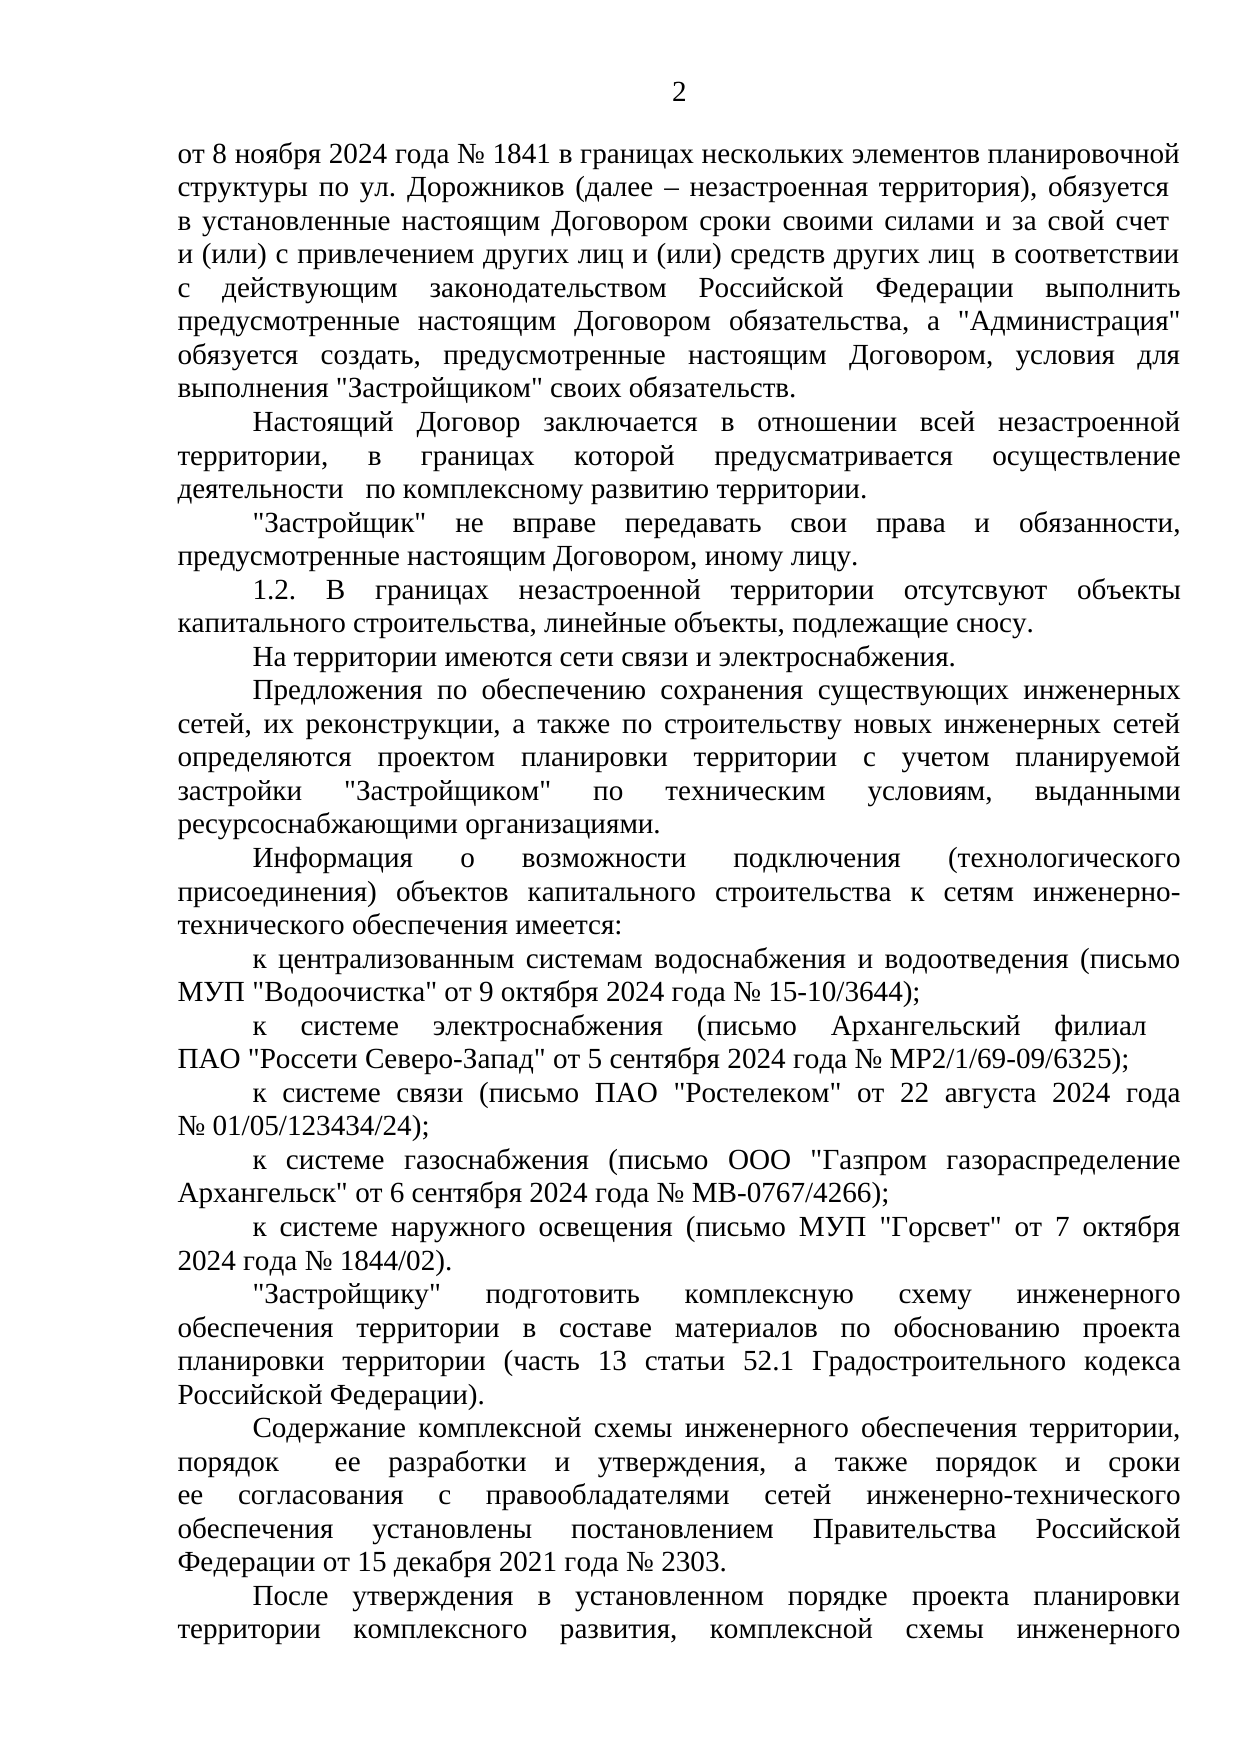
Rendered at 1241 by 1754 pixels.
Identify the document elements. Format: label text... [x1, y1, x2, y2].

text к системе связи (письмо ПАО "Ростелеком" от 22 августа 2024 года № 01/05/123434/24); [177, 1075, 1181, 1142]
text Содержание комплексной схемы инженерного обеспечения территории, порядок ее разработки и утверждения, а также порядок и сроки ее согласования с правообладателями сетей инженерно-технического обеспечения установлены постановлением Правительства Российской Федерации от 15 декабря 2021 года № 2303. [177, 1410, 1181, 1578]
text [177, 136, 1181, 404]
text На территории имеются сети связи и электроснабжения. [177, 639, 1181, 672]
text "Застройщику" подготовить комплексную схему инженерного обеспечения территории в составе материалов по обоснованию проекта планировки территории (часть 13 статьи 52.1 Градостроительного кодекса Российской Федерации). [177, 1276, 1181, 1410]
text Настоящий Договор заключается в отношении всей незастроенной территории, в границах которой предусматривается осуществление деятельности по комплексному развитию территории. [177, 404, 1181, 505]
text к системе газоснабжения (письмо ООО "Газпром газораспределение Архангельск" от 6 сентября 2024 года № МВ-0767/4266); [177, 1142, 1181, 1209]
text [177, 1578, 1181, 1645]
text к системе наружного освещения (письмо МУП "Горсвет" от 7 октября 2024 года № 1844/02). [177, 1209, 1181, 1276]
text Информация о возможности подключения (технологического присоединения) объектов капитального строительства к сетям инженерно-технического обеспечения имеется: [177, 840, 1181, 941]
text Предложения по обеспечению сохранения существующих инженерных сетей, их реконструкции, а также по строительству новых инженерных сетей определяются проектом планировки территории с учетом планируемой застройки "Застройщиком" по техническим условиям, выданными ресурсоснабжающими организациями. [177, 672, 1181, 840]
text "Застройщик" не вправе передавать свои права и обязанности, предусмотренные настоящим Договором, иному лицу. [177, 505, 1181, 572]
text к системе электроснабжения (письмо Архангельский филиал ПАО "Россети Северо-Запад" от 5 сентября 2024 года № МР2/1/69-09/6325); [177, 1008, 1181, 1075]
text 1.2. В границах незастроенной территории отсутсвуют объекты капитального строительства, линейные объекты, подлежащие сносу. [177, 572, 1181, 639]
text к централизованным системам водоснабжения и водоотведения (письмо МУП "Водоочистка" от 9 октября 2024 года № 15-10/3644); [177, 941, 1181, 1008]
